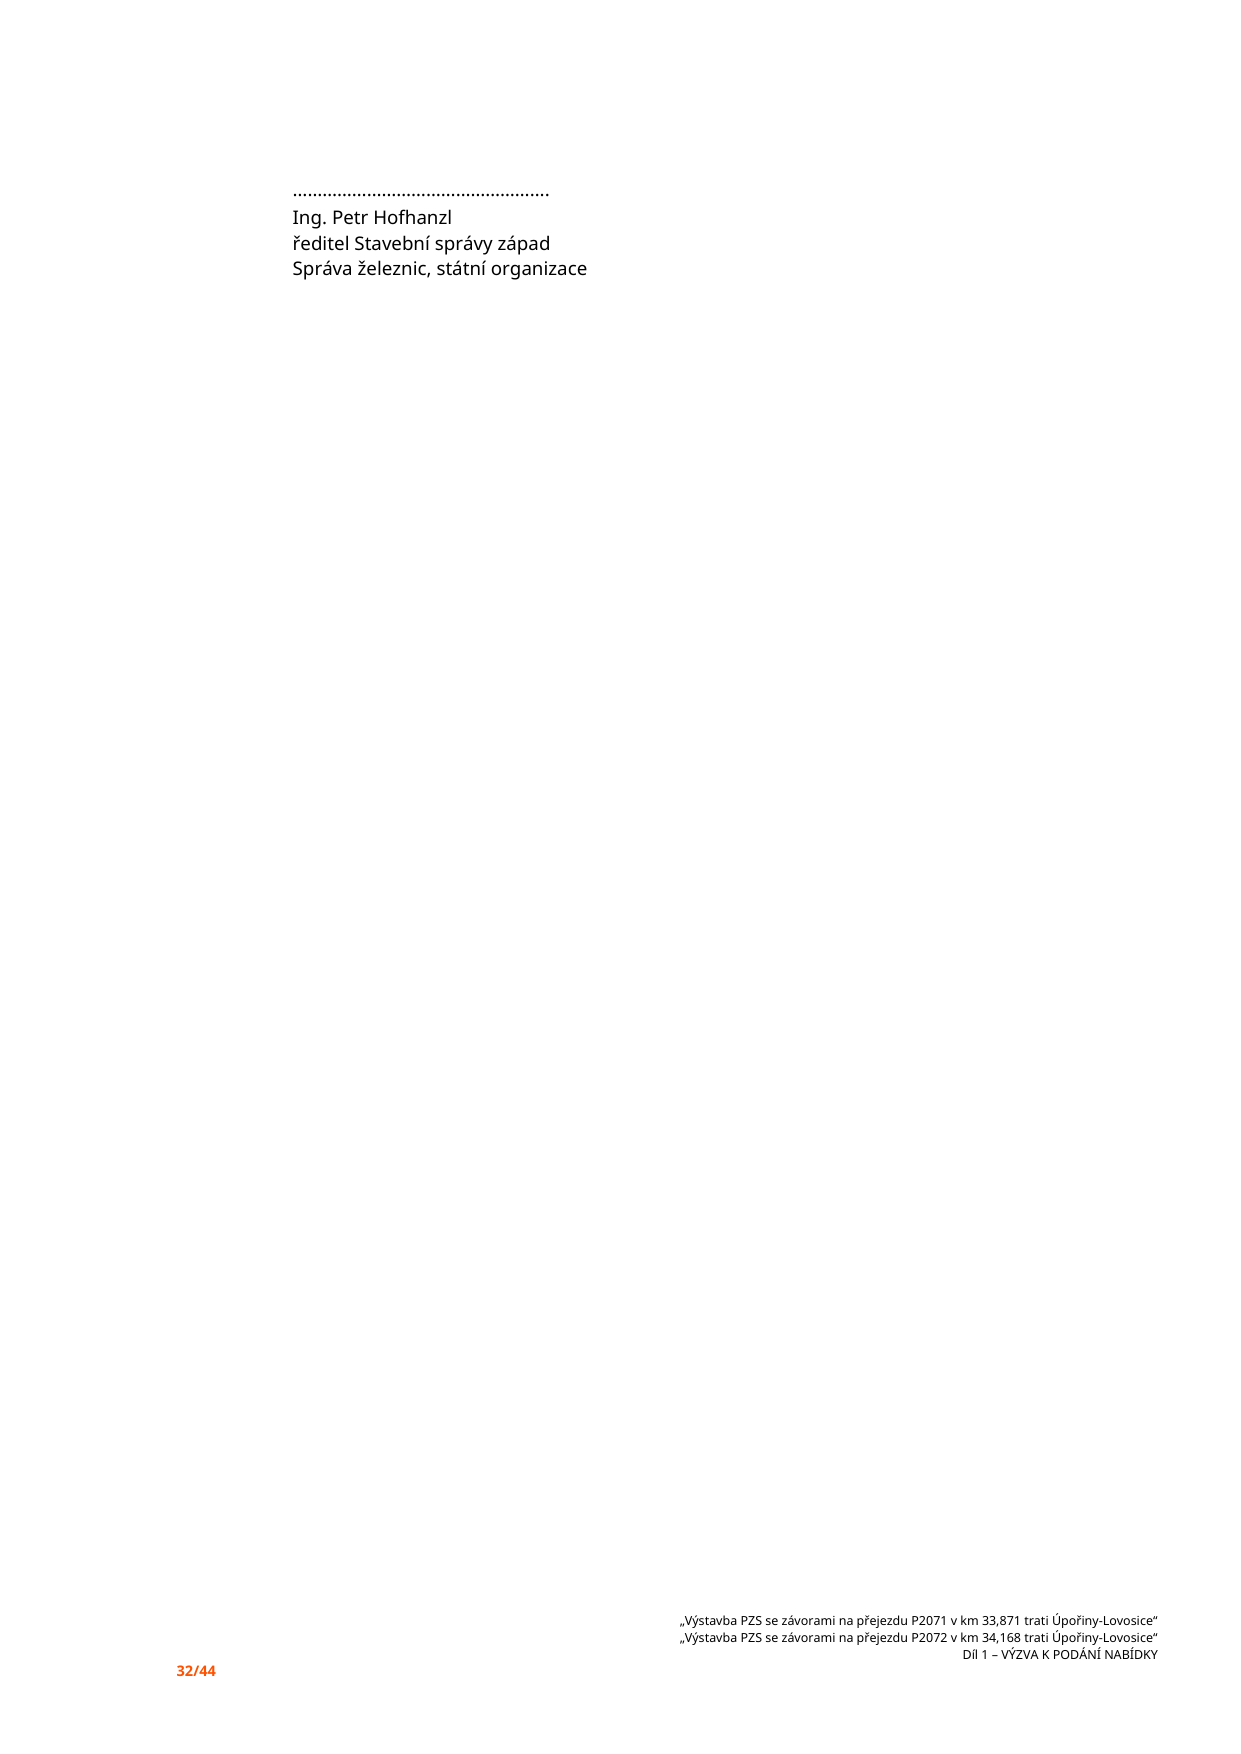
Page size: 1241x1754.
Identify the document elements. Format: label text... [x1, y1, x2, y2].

text ……………………………………………. [292, 177, 1122, 202]
text ředitel Stavební správy západ [292, 230, 1122, 256]
text Ing. Petr Hofhanzl [292, 205, 1122, 230]
text Správa železnic, státní organizace [292, 256, 1122, 281]
